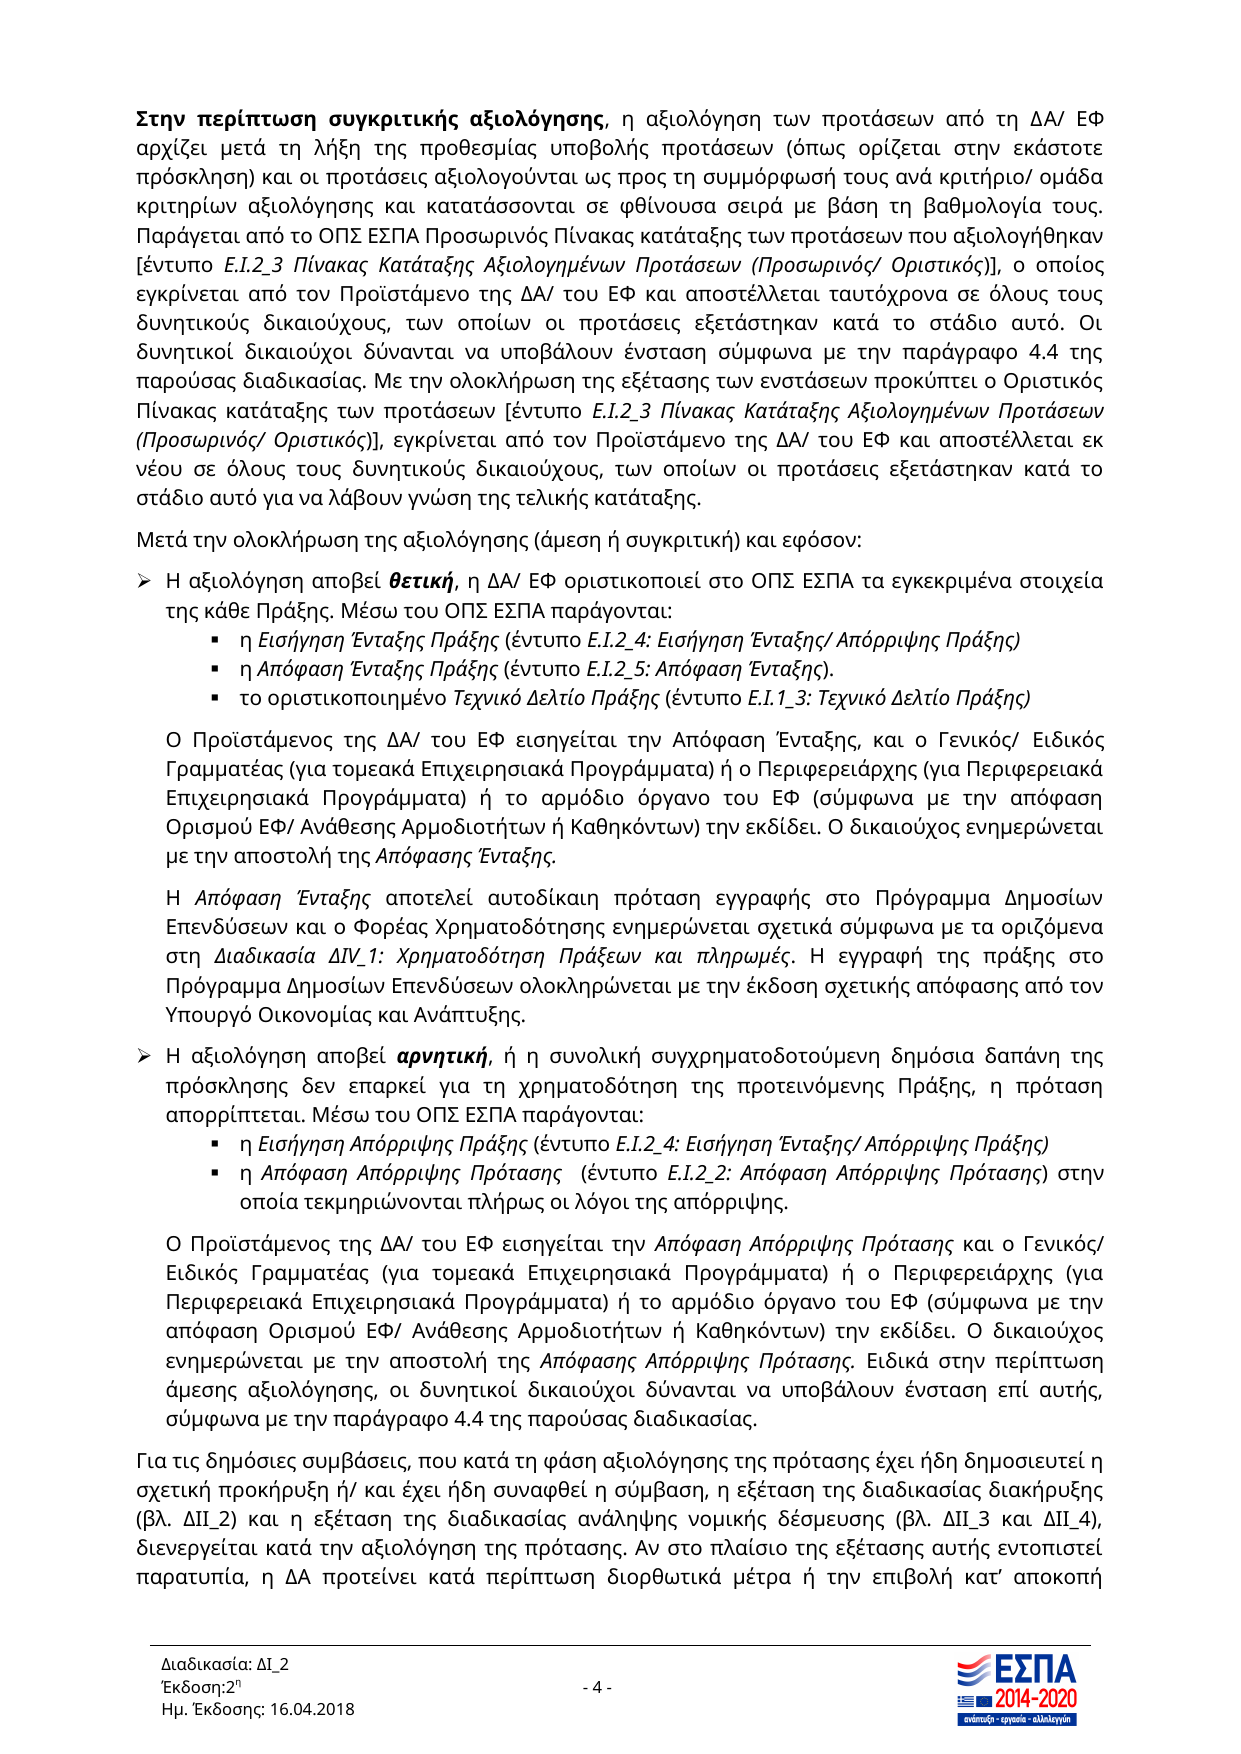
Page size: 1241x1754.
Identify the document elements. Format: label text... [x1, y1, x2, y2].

list το οριστικοποιημένο Τεχνικό Δελτίο Πράξης (έντυπο Ε.Ι.1_3: Τεχνικό Δελτίο Πράξης) [210, 683, 1104, 712]
list η Απόφαση Ένταξης Πράξης (έντυπο Ε.Ι.2_5: Απόφαση Ένταξης). [210, 653, 1104, 683]
picture [954, 1652, 1080, 1728]
text Ο Προϊστάμενος της ΔΑ/ του ΕΦ εισηγείται την Απόφαση Ένταξης, και ο Γενικός/ Ειδικός Γραμματέας (για τομεακά Επιχειρησιακά Προγράμματα) ή ο Περιφερειάρχης (για Περιφερειακά Επιχειρησιακά Προγράμματα) ή το αρμόδιο όργανο του ΕΦ (σύμφωνα με την απόφαση Ορισμού ΕΦ/ Ανάθεσης Αρμοδιοτήτων ή Καθηκόντων) την εκδίδει. Ο δικαιούχος ενημερώνεται με την αποστολή της Απόφασης Ένταξης. [165, 724, 1104, 870]
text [136, 1445, 1104, 1591]
list η Απόφαση Απόρριψης Πρότασης (έντυπο Ε.Ι.2_2: Απόφαση Απόρριψης Πρότασης) στην οποία τεκμηριώνονται πλήρως οι λόγοι της απόρριψης. [210, 1158, 1104, 1216]
list η Εισήγηση Ένταξης Πράξης (έντυπο Ε.Ι.2_4: Εισήγηση Ένταξης/ Απόρριψης Πράξης) [210, 624, 1104, 653]
list Η αξιολόγηση αποβεί αρνητική, ή η συνολική συγχρηματοδοτούμενη δημόσια δαπάνη της πρόσκλησης δεν επαρκεί για τη χρηματοδότηση της προτεινόμενης Πράξης, η πρόταση απορρίπτεται. Μέσω του ΟΠΣ ΕΣΠΑ παράγονται: [136, 1041, 1104, 1128]
text Μετά την ολοκλήρωση της αξιολόγησης (άμεση ή συγκριτική) και εφόσον: [136, 524, 1104, 553]
list Η αξιολόγηση αποβεί θετική, η ΔΑ/ ΕΦ οριστικοποιεί στο ΟΠΣ ΕΣΠΑ τα εγκεκριμένα στοιχεία της κάθε Πράξης. Μέσω του ΟΠΣ ΕΣΠΑ παράγονται: [136, 566, 1104, 624]
list Ο Προϊστάμενος της ΔΑ/ του ΕΦ εισηγείται την Απόφαση Απόρριψης Πρότασης και ο Γενικός/ Ειδικός Γραμματέας (για τομεακά Επιχειρησιακά Προγράμματα) ή ο Περιφερειάρχης (για Περιφερειακά Επιχειρησιακά Προγράμματα) ή το αρμόδιο όργανο του ΕΦ (σύμφωνα με την απόφαση Ορισμού ΕΦ/ Ανάθεσης Αρμοδιοτήτων ή Καθηκόντων) την εκδίδει. Ο δικαιούχος ενημερώνεται με την αποστολή της Απόφασης Απόρριψης Πρότασης. Ειδικά στην περίπτωση άμεσης αξιολόγησης, οι δυνητικοί δικαιούχοι δύνανται να υποβάλουν ένσταση επί αυτής, σύμφωνα με την παράγραφο 4.4 της παρούσας διαδικασίας. [165, 1228, 1104, 1433]
text Στην περίπτωση συγκριτικής αξιολόγησης, η αξιολόγηση των προτάσεων από τη ΔA/ ΕΦ αρχίζει μετά τη λήξη της προθεσμίας υποβολής προτάσεων (όπως ορίζεται στην εκάστοτε πρόσκληση) και οι προτάσεις αξιολογούνται ως προς τη συμμόρφωσή τους ανά κριτήριο/ ομάδα κριτηρίων αξιολόγησης και κατατάσσονται σε φθίνουσα σειρά με βάση τη βαθμολογία τους. Παράγεται από το ΟΠΣ ΕΣΠΑ Προσωρινός Πίνακας κατάταξης των προτάσεων που αξιολογήθηκαν [έντυπο Ε.Ι.2_3 Πίνακας Κατάταξης Αξιολογημένων Προτάσεων (Προσωρινός/ Οριστικός)], ο οποίος εγκρίνεται από τον Προϊστάμενο της ΔΑ/ του ΕΦ και αποστέλλεται ταυτόχρονα σε όλους τους δυνητικούς δικαιούχους, των οποίων οι προτάσεις εξετάστηκαν κατά το στάδιο αυτό. Οι δυνητικοί δικαιούχοι δύνανται να υποβάλουν ένσταση σύμφωνα με την παράγραφο 4.4 της παρούσας διαδικασίας. Με την ολοκλήρωση της εξέτασης των ενστάσεων προκύπτει ο Οριστικός Πίνακας κατάταξης των προτάσεων [έντυπο Ε.Ι.2_3 Πίνακας Κατάταξης Αξιολογημένων Προτάσεων (Προσωρινός/ Οριστικός)], εγκρίνεται από τον Προϊστάμενο της ΔΑ/ του ΕΦ και αποστέλλεται εκ νέου σε όλους τους δυνητικούς δικαιούχους, των οποίων οι προτάσεις εξετάστηκαν κατά το στάδιο αυτό για να λάβουν γνώση της τελικής κατάταξης. [136, 103, 1104, 512]
list η Εισήγηση Απόρριψης Πράξης (έντυπο Ε.Ι.2_4: Εισήγηση Ένταξης/ Απόρριψης Πράξης) [210, 1128, 1104, 1158]
text Η Απόφαση Ένταξης αποτελεί αυτοδίκαιη πρόταση εγγραφής στο Πρόγραμμα Δημοσίων Επενδύσεων και ο Φορέας Χρηματοδότησης ενημερώνεται σχετικά σύμφωνα με τα οριζόμενα στη Διαδικασία ΔΙV_1: Χρηματοδότηση Πράξεων και πληρωμές. Η εγγραφή της πράξης στο Πρόγραμμα Δημοσίων Επενδύσεων ολοκληρώνεται με την έκδοση σχετικής απόφασης από τον Υπουργό Οικονομίας και Ανάπτυξης. [165, 883, 1104, 1028]
